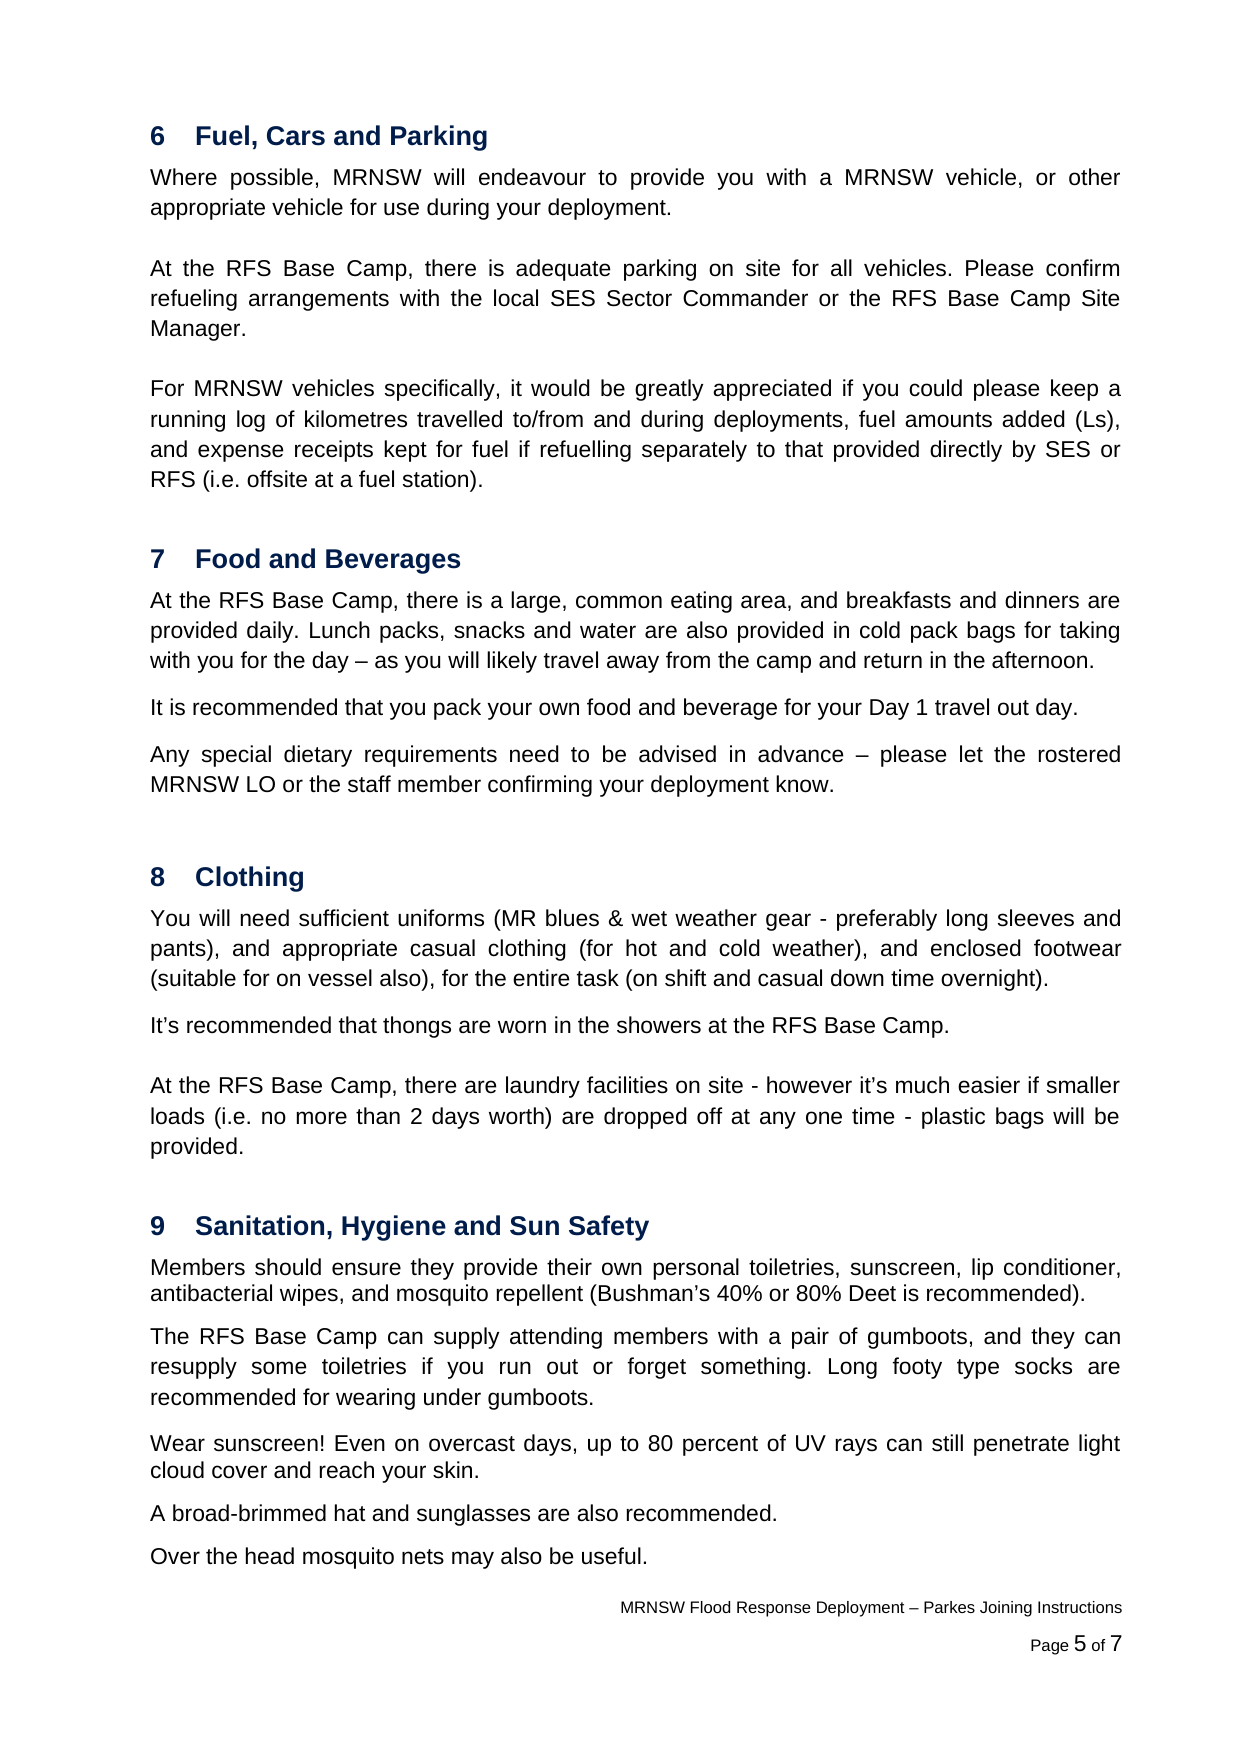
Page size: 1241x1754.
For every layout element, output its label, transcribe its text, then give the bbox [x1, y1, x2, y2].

text A broad-brimmed hat and sunglasses are also recommended. [150, 1500, 1122, 1526]
subtitle Sanitation, Hygiene and Sun Safety [150, 1210, 1122, 1241]
text Over the head mosquito nets may also be useful. [150, 1543, 1122, 1569]
text The RFS Base Camp can supply attending members with a pair of gumboots, and they can resupply some toiletries if you run out or forget something. Long footy type socks are recommended for wearing under gumboots. [150, 1323, 1122, 1410]
text It is recommended that you pack your own food and beverage for your Day 1 travel out day. [150, 694, 1122, 720]
text For MRNSW vehicles specifically, it would be greatly appreciated if you could please keep a running log of kilometres travelled to/from and during deployments, fuel amounts added (Ls), and expense receipts kept for fuel if refuelling separately to that provided directly by SES or RFS (i.e. offsite at a fuel station). [150, 375, 1122, 492]
subtitle Fuel, Cars and Parking [150, 120, 1122, 151]
text At the RFS Base Camp, there are laundry facilities on site - however it’s much easier if smaller loads (i.e. no more than 2 days worth) are dropped off at any one time - plastic bags will be provided. [150, 1072, 1122, 1159]
text You will need sufficient uniforms (MR blues & wet weather gear - preferably long sleeves and pants), and appropriate casual clothing (for hot and cold weather), and enclosed footwear (suitable for on vessel also), for the entire task (on shift and casual down time overnight). [150, 905, 1122, 992]
subtitle Clothing [150, 861, 1122, 892]
text Where possible, MRNSW will endeavour to provide you with a MRNSW vehicle, or other appropriate vehicle for use during your deployment. [150, 164, 1122, 220]
text At the RFS Base Camp, there is a large, common eating area, and breakfasts and dinners are provided daily. Lunch packs, snacks and water are also provided in cold pack bags for taking with you for the day – as you will likely travel away from the camp and return in the afternoon. [150, 587, 1122, 673]
text Members should ensure they provide their own personal toiletries, sunscreen, lip conditioner, antibacterial wipes, and mosquito repellent (Bushman’s 40% or 80% Deet is recommended). [150, 1254, 1122, 1306]
text Wear sunscreen! Even on overcast days, up to 80 percent of UV rays can still penetrate light cloud cover and reach your skin. [150, 1430, 1122, 1483]
text At the RFS Base Camp, there is adequate parking on site for all vehicles. Please confirm refueling arrangements with the local SES Sector Commander or the RFS Base Camp Site Manager. [150, 254, 1122, 341]
text Any special dietary requirements need to be advised in advance – please let the rostered MRNSW LO or the staff member confirming your deployment know. [150, 741, 1122, 797]
subtitle Food and Beverages [150, 543, 1122, 574]
text It’s recommended that thongs are worn in the showers at the RFS Base Camp. [150, 1012, 1122, 1038]
